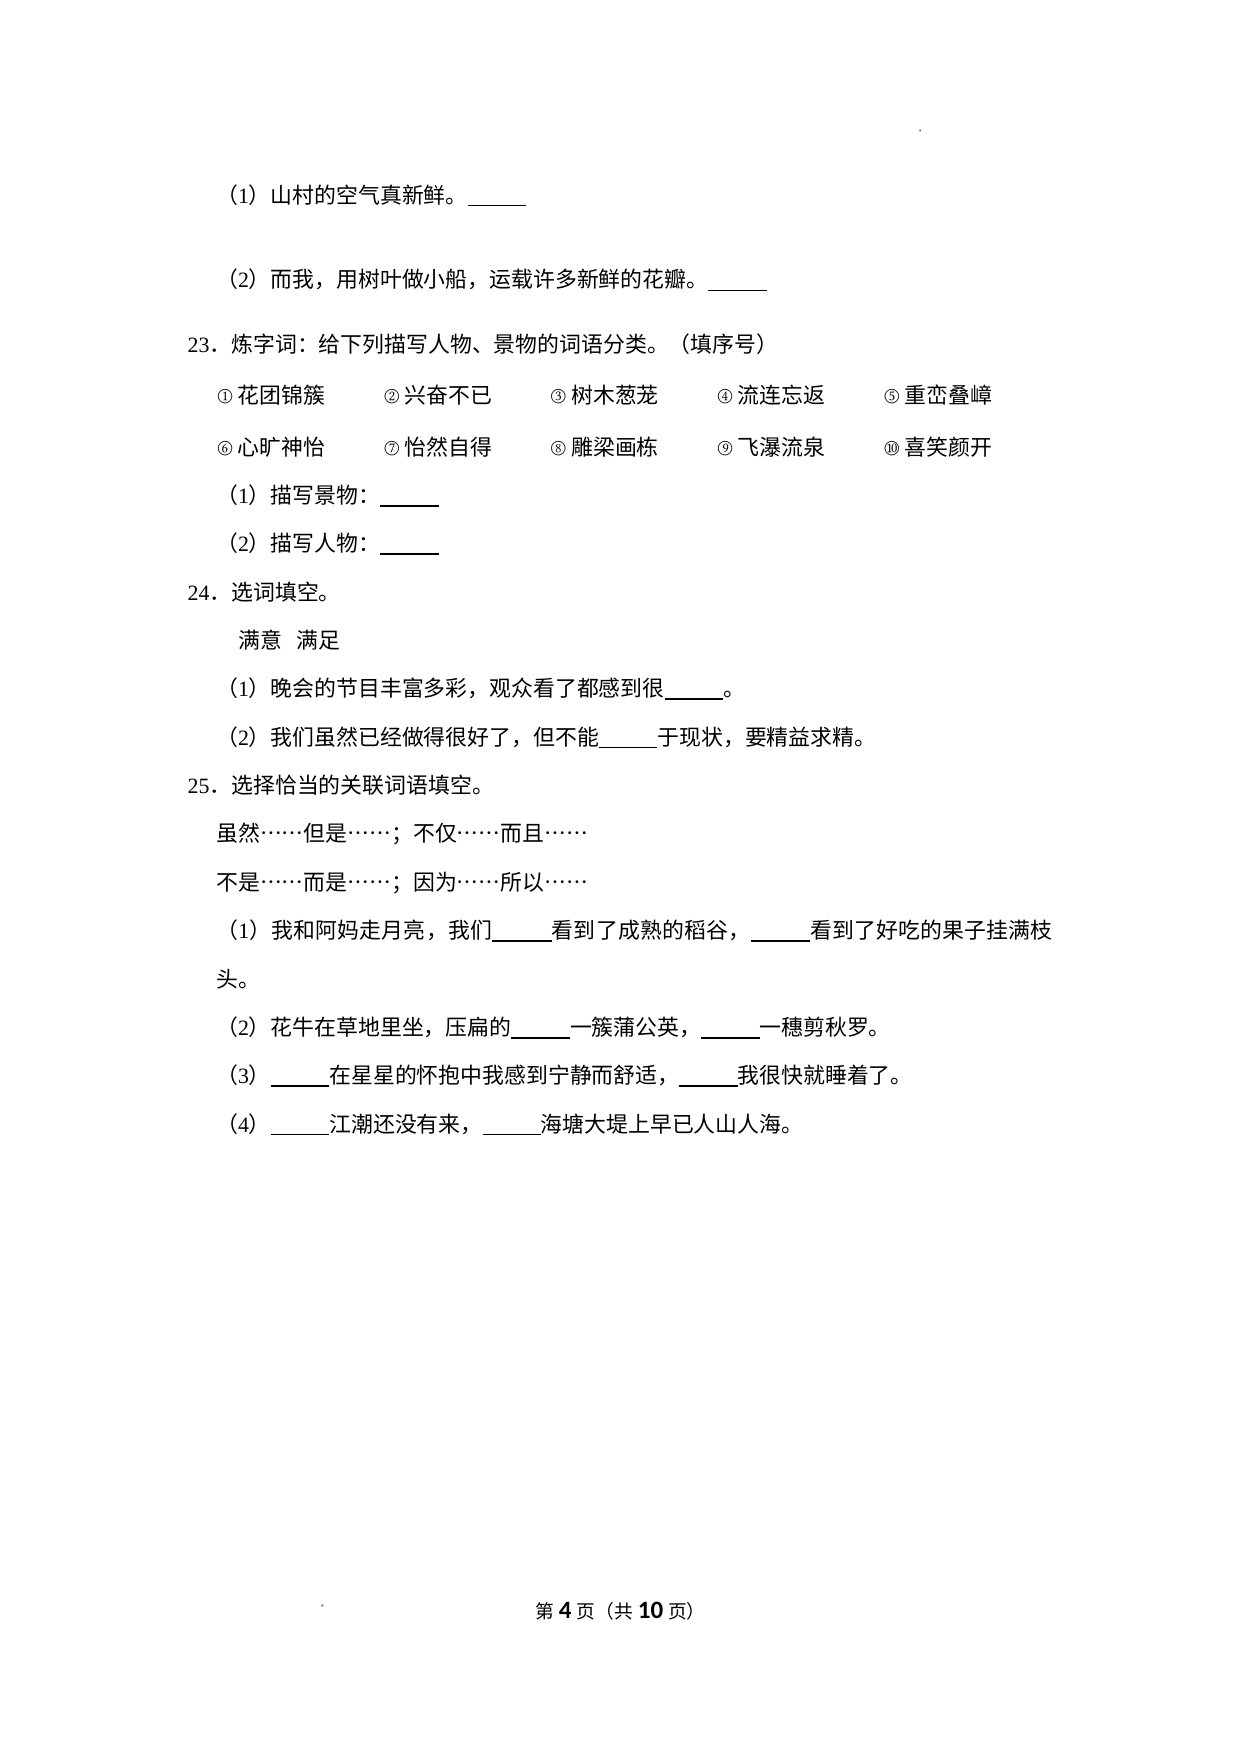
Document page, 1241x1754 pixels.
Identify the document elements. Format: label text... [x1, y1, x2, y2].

text （1）描写景物： [216, 477, 1053, 510]
table_cell ⑥心旷神怡 [214, 426, 380, 477]
table_cell ⑦怡然自得 [380, 426, 547, 477]
text 不是……而是……；因为……所以…… [216, 864, 1053, 897]
text （2）我们虽然已经做得很好了，但不能 于现状，要精益求精。 [216, 719, 1053, 752]
table_cell ⑩喜笑颜开 [880, 426, 1047, 477]
text （1）我和阿妈走月亮，我们 看到了成熟的稻谷， 看到了好吃的果子挂满枝头。 [216, 912, 1053, 994]
table_header ①花团锦簇 [214, 375, 380, 426]
text （2）花牛在草地里坐，压扁的 一簇蒲公英， 一穗剪秋罗。 [216, 1009, 1053, 1042]
text （2）而我，用树叶做小船，运载许多新鲜的花瓣。 [216, 242, 1053, 307]
table_cell ⑨飞瀑流泉 [714, 426, 880, 477]
table_header ④流连忘返 [714, 375, 880, 426]
table_header ⑤重峦叠嶂 [880, 375, 1047, 426]
text （3） 在星星的怀抱中我感到宁静而舒适， 我很快就睡着了。 [216, 1058, 1053, 1090]
text 24．选词填空。 [187, 574, 1053, 607]
table_cell ⑧雕梁画栋 [547, 426, 713, 477]
text （1）山村的空气真新鲜。 [216, 157, 1053, 222]
table_header ②兴奋不已 [380, 375, 547, 426]
table_header ③树木葱茏 [547, 375, 713, 426]
text 满意 满足 [216, 622, 1053, 655]
text 25．选择恰当的关联词语填空。 [187, 767, 1053, 800]
text 虽然……但是……；不仅……而且…… [216, 816, 1053, 848]
text （1）晚会的节目丰富多彩，观众看了都感到很 。 [216, 671, 1053, 703]
text 23．炼字词：给下列描写人物、景物的词语分类。（填序号） [187, 327, 1053, 359]
text （2）描写人物： [216, 526, 1053, 558]
text （4） 江潮还没有来， 海塘大堤上早已人山人海。 [216, 1106, 1053, 1139]
